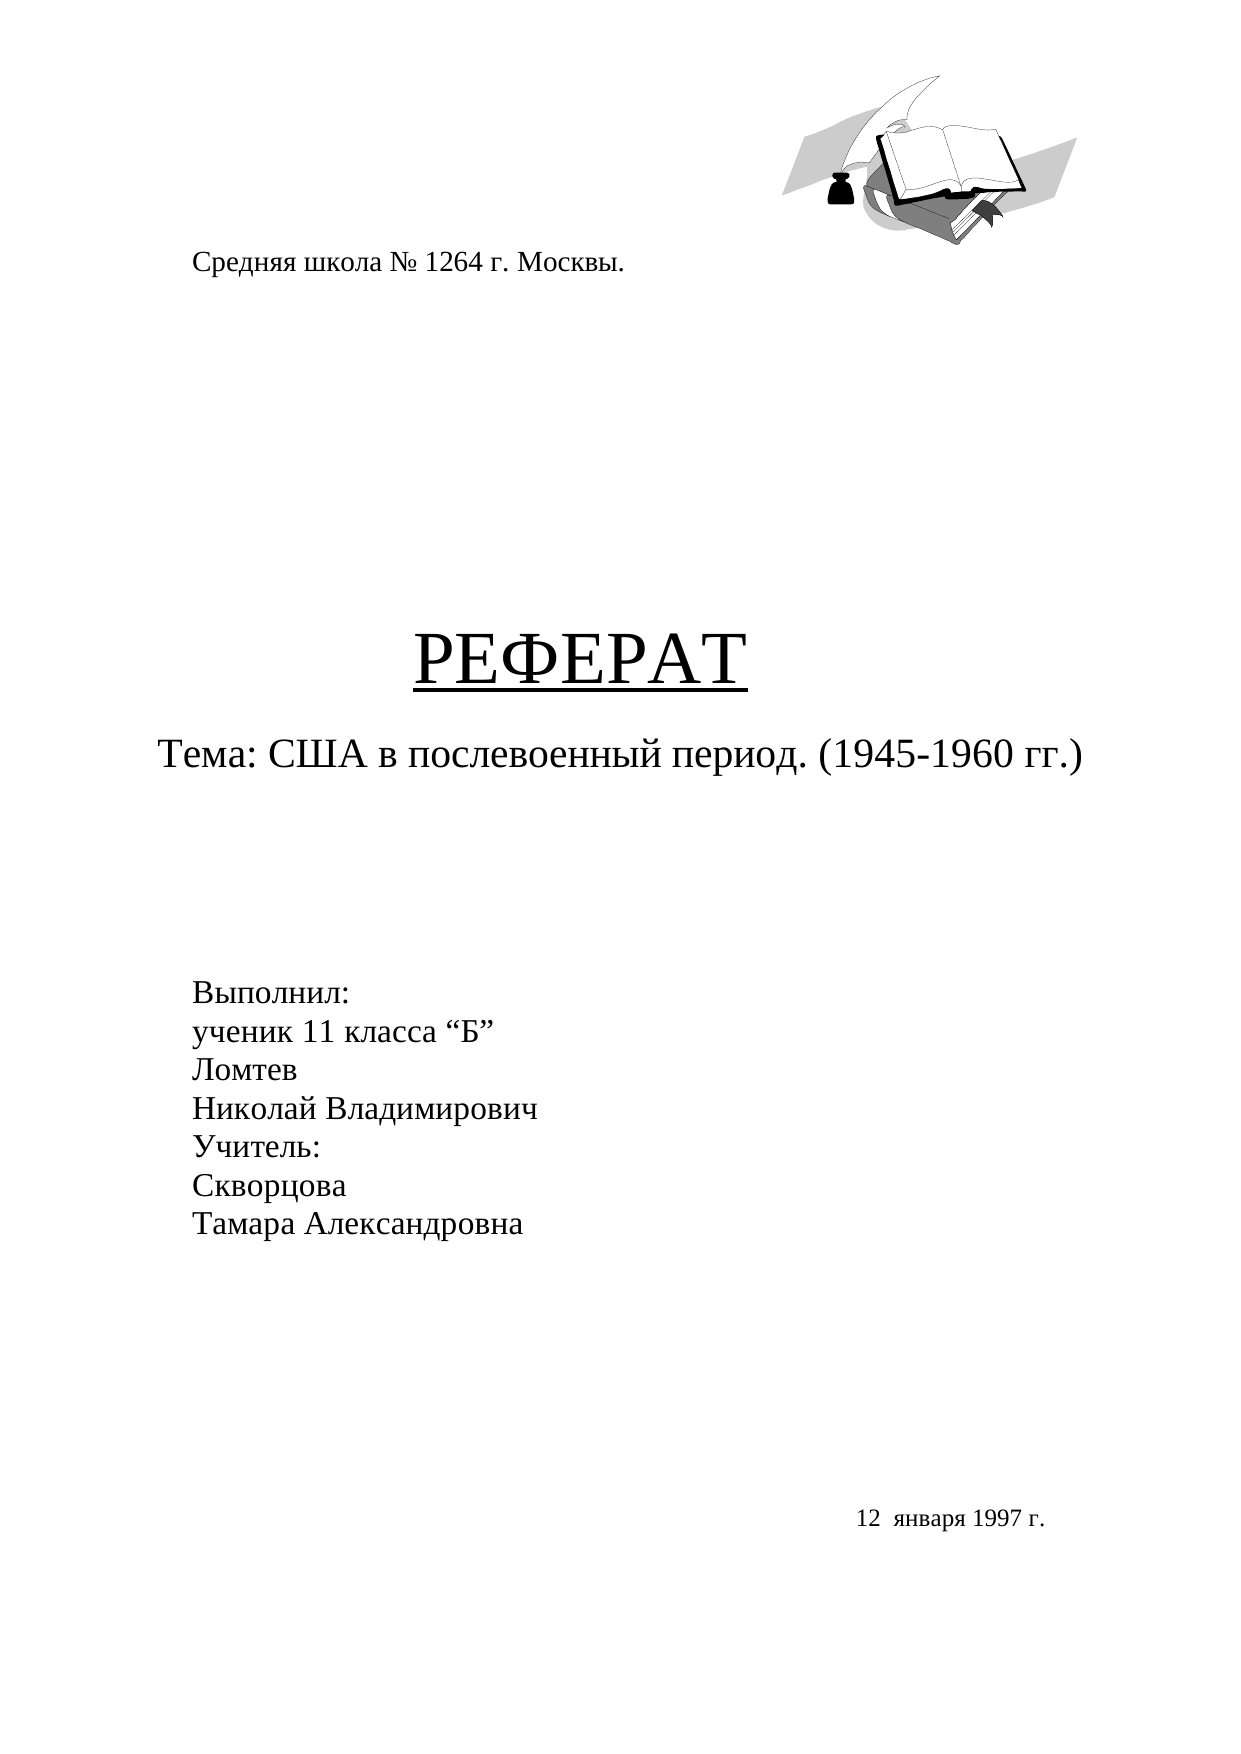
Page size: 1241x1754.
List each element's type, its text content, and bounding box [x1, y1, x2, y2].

text Тема: США в послевоенный период. (1945-1960 гг.) [118, 729, 1122, 777]
text Ломтев [118, 1049, 1122, 1088]
text Выполнил: [118, 972, 1122, 1011]
text ученик 11 класса “Б” [118, 1011, 1122, 1049]
text Николай Владимирович [118, 1088, 1122, 1126]
text 12 января 1997 г. [118, 1503, 1122, 1532]
text Средняя школа № 1264 г. Москвы. [118, 244, 1122, 278]
text Тамара Александровна [118, 1203, 1122, 1241]
text Скворцова [118, 1164, 1122, 1203]
text РЕФЕРАТ [118, 613, 1122, 699]
text Учитель: [118, 1126, 1122, 1164]
